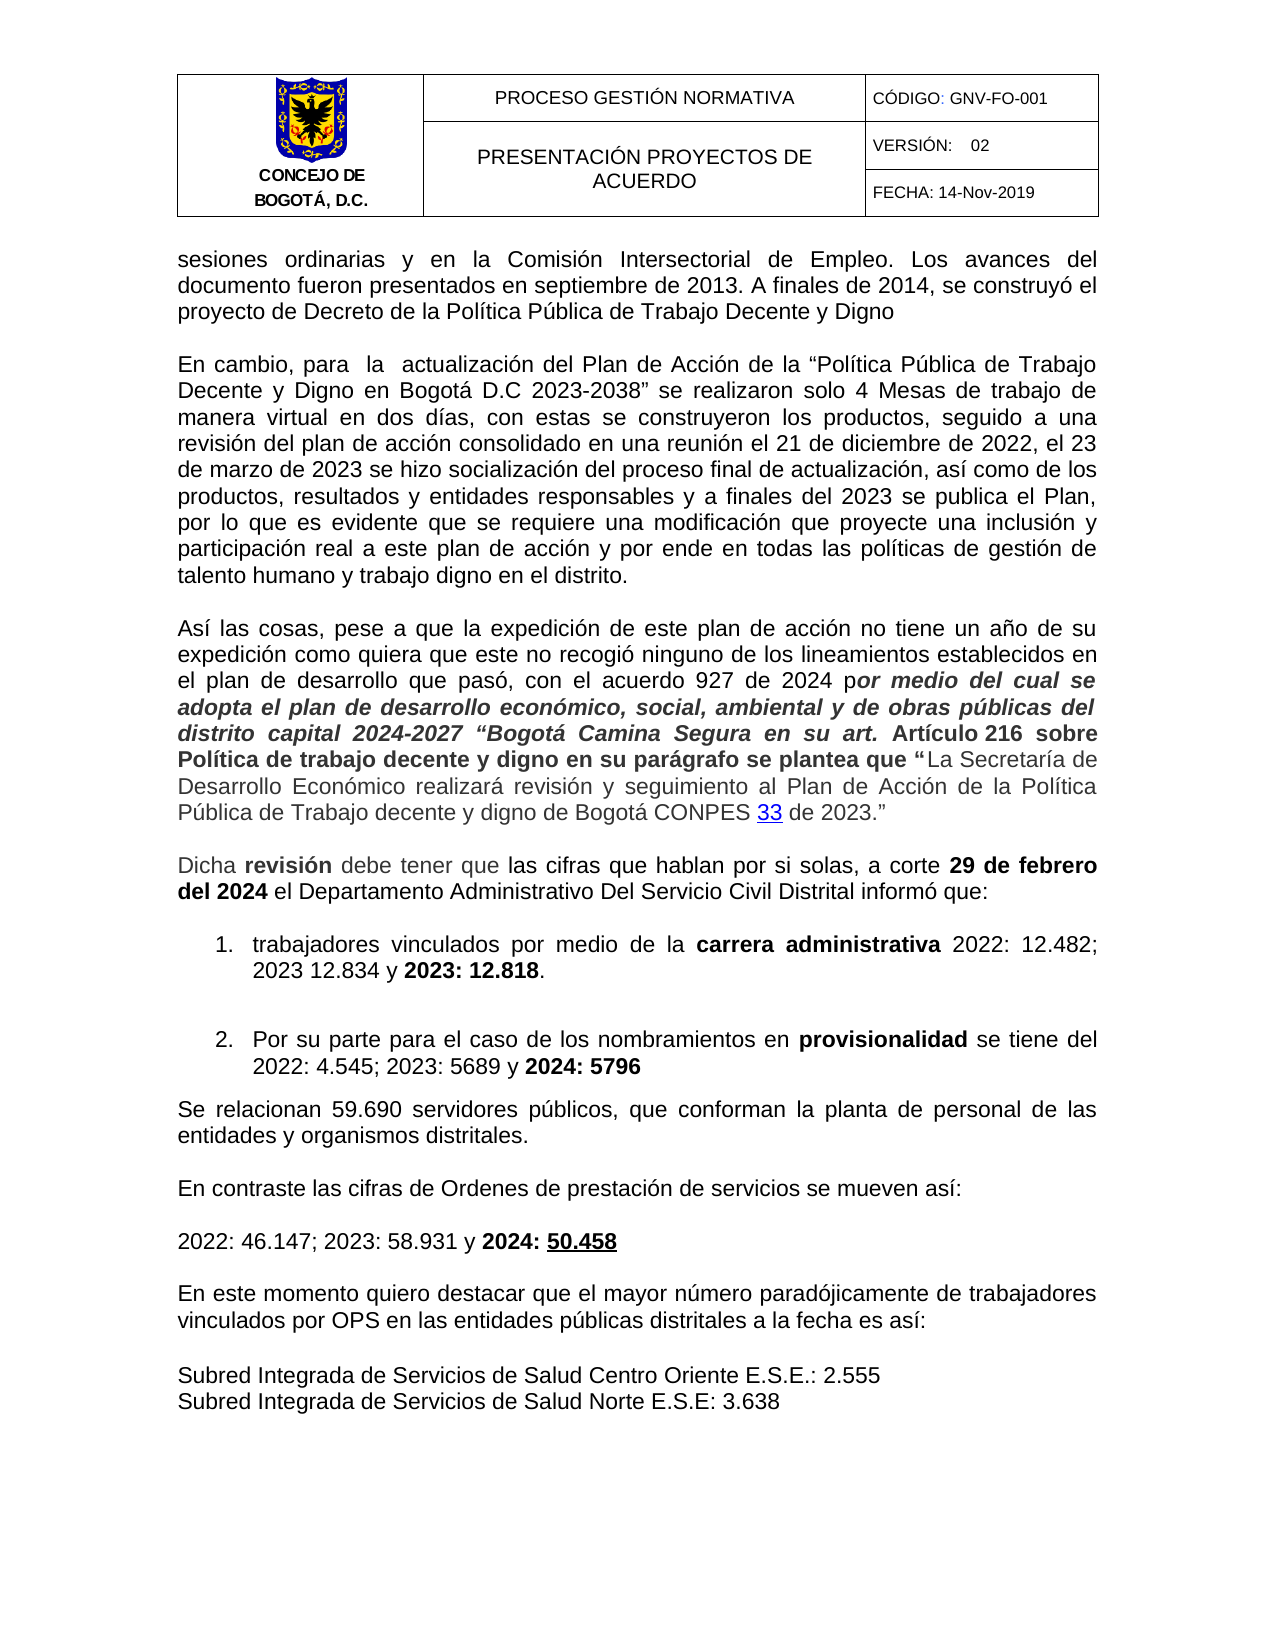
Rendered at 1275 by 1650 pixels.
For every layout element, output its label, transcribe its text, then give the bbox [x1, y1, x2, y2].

text Dicha revisión debe tener que las cifras que hablan por si solas, a corte 29 de febrero del 2024 el Departamento Administrativo Del Servicio Civil Distrital informó que: [177, 852, 1098, 904]
text Subred Integrada de Servicios de Salud Norte E.S.E: 3.638 [177, 1388, 1098, 1414]
list Por su parte para el caso de los nombramientos en provisionalidad se tiene del 2022: 4.545; 2023: 5689 y 2024: 5796 [215, 1026, 1098, 1079]
text En contraste las cifras de Ordenes de prestación de servicios se mueven así: [177, 1175, 1098, 1201]
text Así las cosas, pese a que la expedición de este plan de acción no tiene un año de su expedición como quiera que este no recogió ninguno de los lineamientos establecidos en el plan de desarrollo que pasó, con el acuerdo 927 de 2024 por medio del cual se adopta el plan de desarrollo económico, social, ambiental y de obras públicas del distrito capital 2024-2027 “Bogotá Camina Segura en su art. Artículo 216 sobre Política de trabajo decente y digno en su parágrafo se plantea que “La Secretaría de Desarrollo Económico realizará revisión y seguimiento al Plan de Acción de la Política Pública de Trabajo decente y digno de Bogotá CONPES 33 de 2023.” [177, 614, 1098, 825]
list trabajadores vinculados por medio de la carrera administrativa 2022: 12.482; 2023 12.834 y 2023: 12.818. [215, 931, 1098, 983]
text En cambio, para la actualización del Plan de Acción de la “Política Pública de Trabajo Decente y Digno en Bogotá D.C 2023-2038” se realizaron solo 4 Mesas de trabajo de manera virtual en dos días, con estas se construyeron los productos, seguido a una revisión del plan de acción consolidado en una reunión el 21 de diciembre de 2022, el 23 de marzo de 2023 se hizo socialización del proceso final de actualización, así como de los productos, resultados y entidades responsables y a finales del 2023 se publica el Plan, por lo que es evidente que se requiere una modificación que proyecte una inclusión y participación real a este plan de acción y por ende en todas las políticas de gestión de talento humano y trabajo digno en el distrito. [177, 351, 1098, 588]
text 2022: 46.147; 2023: 58.931 y 2024: 50.458 [177, 1228, 1098, 1254]
text En este momento quiero destacar que el mayor número paradójicamente de trabajadores vinculados por OPS en las entidades públicas distritales a la fecha es así: [177, 1280, 1098, 1333]
text Se relacionan 59.690 servidores públicos, que conforman la planta de personal de las entidades y organismos distritales. [177, 1096, 1098, 1148]
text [177, 246, 1098, 324]
text Subred Integrada de Servicios de Salud Centro Oriente E.S.E.: 2.555 [177, 1362, 1098, 1388]
